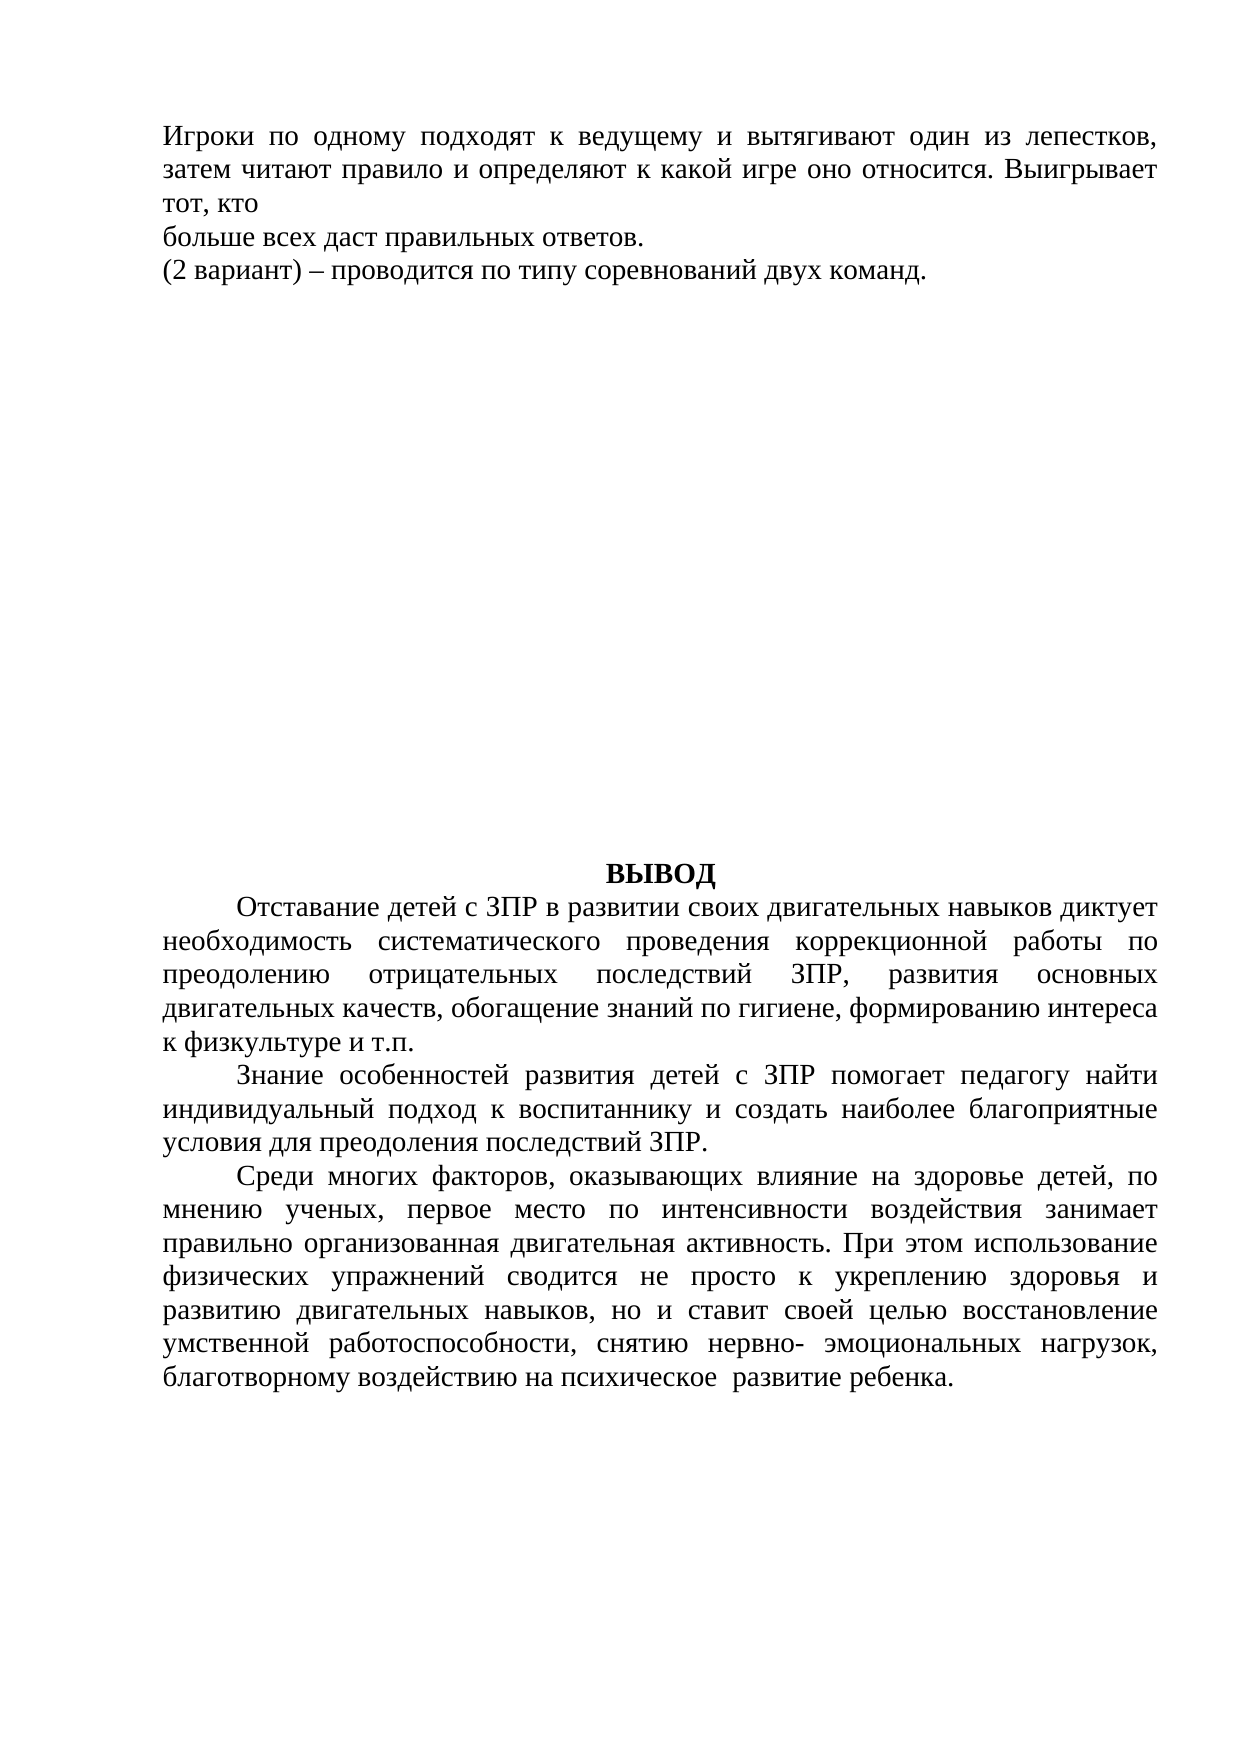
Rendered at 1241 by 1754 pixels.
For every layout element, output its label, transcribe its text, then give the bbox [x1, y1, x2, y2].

text больше всех даст правильных ответов. [162, 219, 1159, 252]
text Среди многих факторов, оказывающих влияние на здоровье детей, по мнению ученых, первое место по интенсивности воздействия занимает правильно организованная двигательная активность. При этом использование физических упражнений сводится не просто к укреплению здоровья и развитию двигательных навыков, но и ставит своей целью восстановление умственной работоспособности, снятию нервно- эмоциональных нагрузок, благотворному воздействию на психическое развитие ребенка. [162, 1158, 1159, 1393]
text Знание особенностей развития детей с ЗПР помогает педагогу найти индивидуальный подход к воспитаннику и создать наиболее благоприятные условия для преодоления последствий ЗПР. [162, 1057, 1159, 1158]
text Вывод [162, 856, 1159, 889]
text (2 вариант) – проводится по типу соревнований двух команд. [162, 252, 1159, 286]
text Отставание детей с ЗПР в развитии своих двигательных навыков диктует необходимость систематического проведения коррекционной работы по преодолению отрицательных последствий ЗПР, развития основных двигательных качеств, обогащение знаний по гигиене, формированию интереса к физкультуре и т.п. [162, 889, 1159, 1057]
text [162, 118, 1159, 219]
